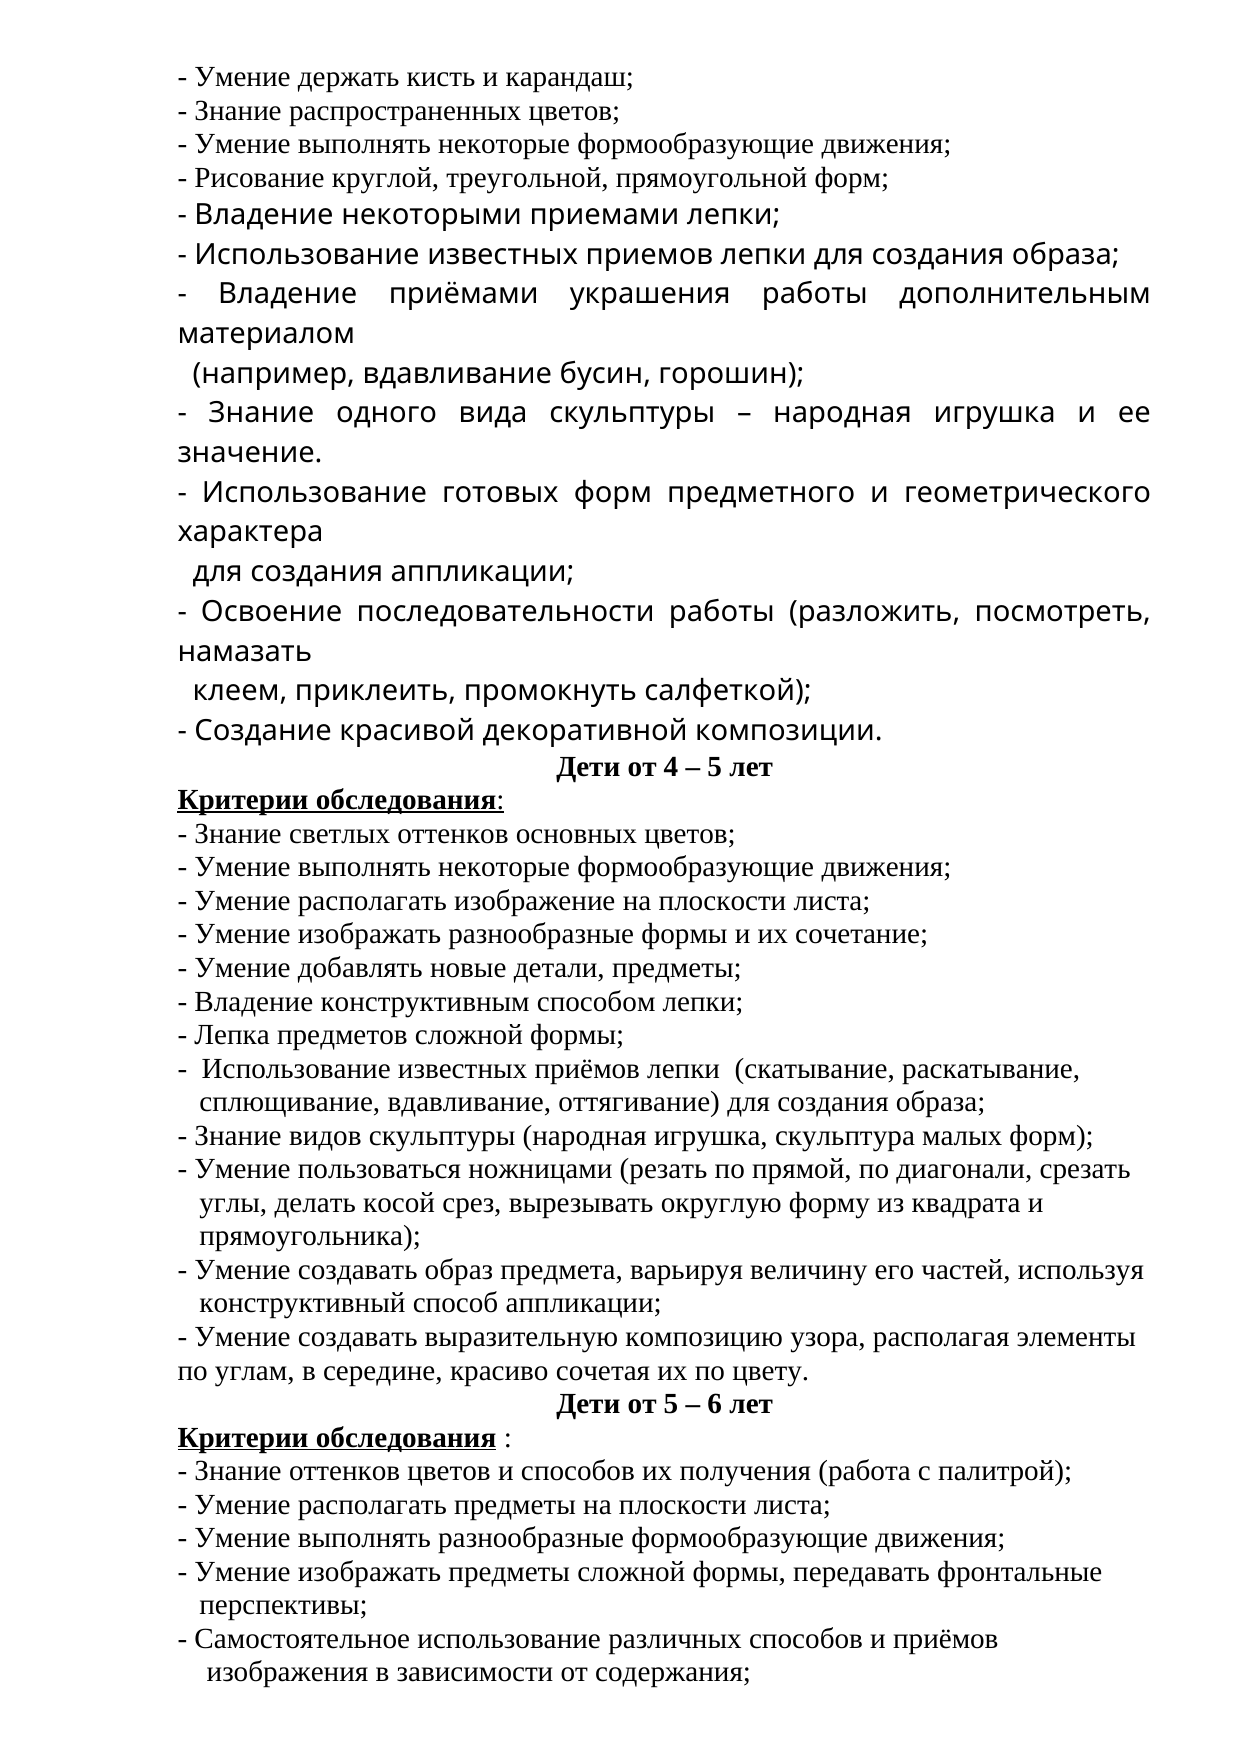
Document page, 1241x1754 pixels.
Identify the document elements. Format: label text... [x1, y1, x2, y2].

text Дети от 5 – 6 лет [177, 1386, 1152, 1420]
text - Умение пользоваться ножницами (резать по прямой, по диагонали, срезать [177, 1151, 1152, 1185]
text - Умение добавлять новые детали, предметы; [177, 950, 1152, 984]
text Критерии обследования : [177, 1420, 1152, 1453]
text изображения в зависимости от содержания; [177, 1654, 1152, 1688]
text - Умение создавать выразительную композицию узора, располагая элементы по углам, в середине, красиво сочетая их по цвету. [177, 1319, 1152, 1386]
text - Владение приёмами украшения работы дополнительным материалом [177, 273, 1152, 352]
text для создания аппликации; [177, 550, 1152, 590]
text - Освоение последовательности работы (разложить, посмотреть, намазать [177, 590, 1152, 669]
text прямоугольника); [177, 1218, 1152, 1252]
text - Знание видов скульптуры (народная игрушка, скульптура малых форм); [177, 1118, 1152, 1151]
text клеем, приклеить, промокнуть салфеткой); [177, 669, 1152, 709]
text - Рисование круглой, треугольной, прямоугольной форм; [177, 160, 1152, 193]
text - Умение держать кисть и карандаш; [177, 59, 1152, 93]
text - Умение располагать предметы на плоскости листа; [177, 1487, 1152, 1520]
text - Умение выполнять разнообразные формообразующие движения; [177, 1520, 1152, 1554]
text - Умение выполнять некоторые формообразующие движения; [177, 126, 1152, 160]
text Критерии обследования: [177, 782, 1152, 816]
text - Знание одного вида скульптуры – народная игрушка и ее значение. [177, 392, 1152, 471]
text - Умение создавать образ предмета, варьируя величину его частей, используя [177, 1252, 1152, 1286]
text - Использование известных приёмов лепки (скатывание, раскатывание, [177, 1051, 1152, 1084]
text - Умение изображать разнообразные формы и их сочетание; [177, 917, 1152, 950]
text (например, вдавливание бусин, горошин); [177, 352, 1152, 392]
text - Владение конструктивным способом лепки; [177, 984, 1152, 1017]
text Дети от 4 – 5 лет [177, 749, 1152, 782]
text - Умение изображать предметы сложной формы, передавать фронтальные [177, 1554, 1152, 1587]
text - Самостоятельное использование различных способов и приёмов [177, 1621, 1152, 1654]
text перспективы; [177, 1587, 1152, 1621]
text - Лепка предметов сложной формы; [177, 1017, 1152, 1051]
text - Использование готовых форм предметного и геометрического характера [177, 471, 1152, 550]
text - Знание светлых оттенков основных цветов; [177, 816, 1152, 849]
text углы, делать косой срез, вырезывать округлую форму из квадрата и [177, 1185, 1152, 1218]
text - Использование известных приемов лепки для создания образа; [177, 233, 1152, 273]
text - Умение выполнять некоторые формообразующие движения; [177, 849, 1152, 883]
text - Создание красивой декоративной композиции. [177, 709, 1152, 749]
text - Знание распространенных цветов; [177, 93, 1152, 126]
text - Знание оттенков цветов и способов их получения (работа с палитрой); [177, 1453, 1152, 1487]
text - Умение располагать изображение на плоскости листа; [177, 883, 1152, 917]
text - Владение некоторыми приемами лепки; [177, 193, 1152, 233]
text сплющивание, вдавливание, оттягивание) для создания образа; [177, 1084, 1152, 1118]
text конструктивный способ аппликации; [177, 1286, 1152, 1319]
